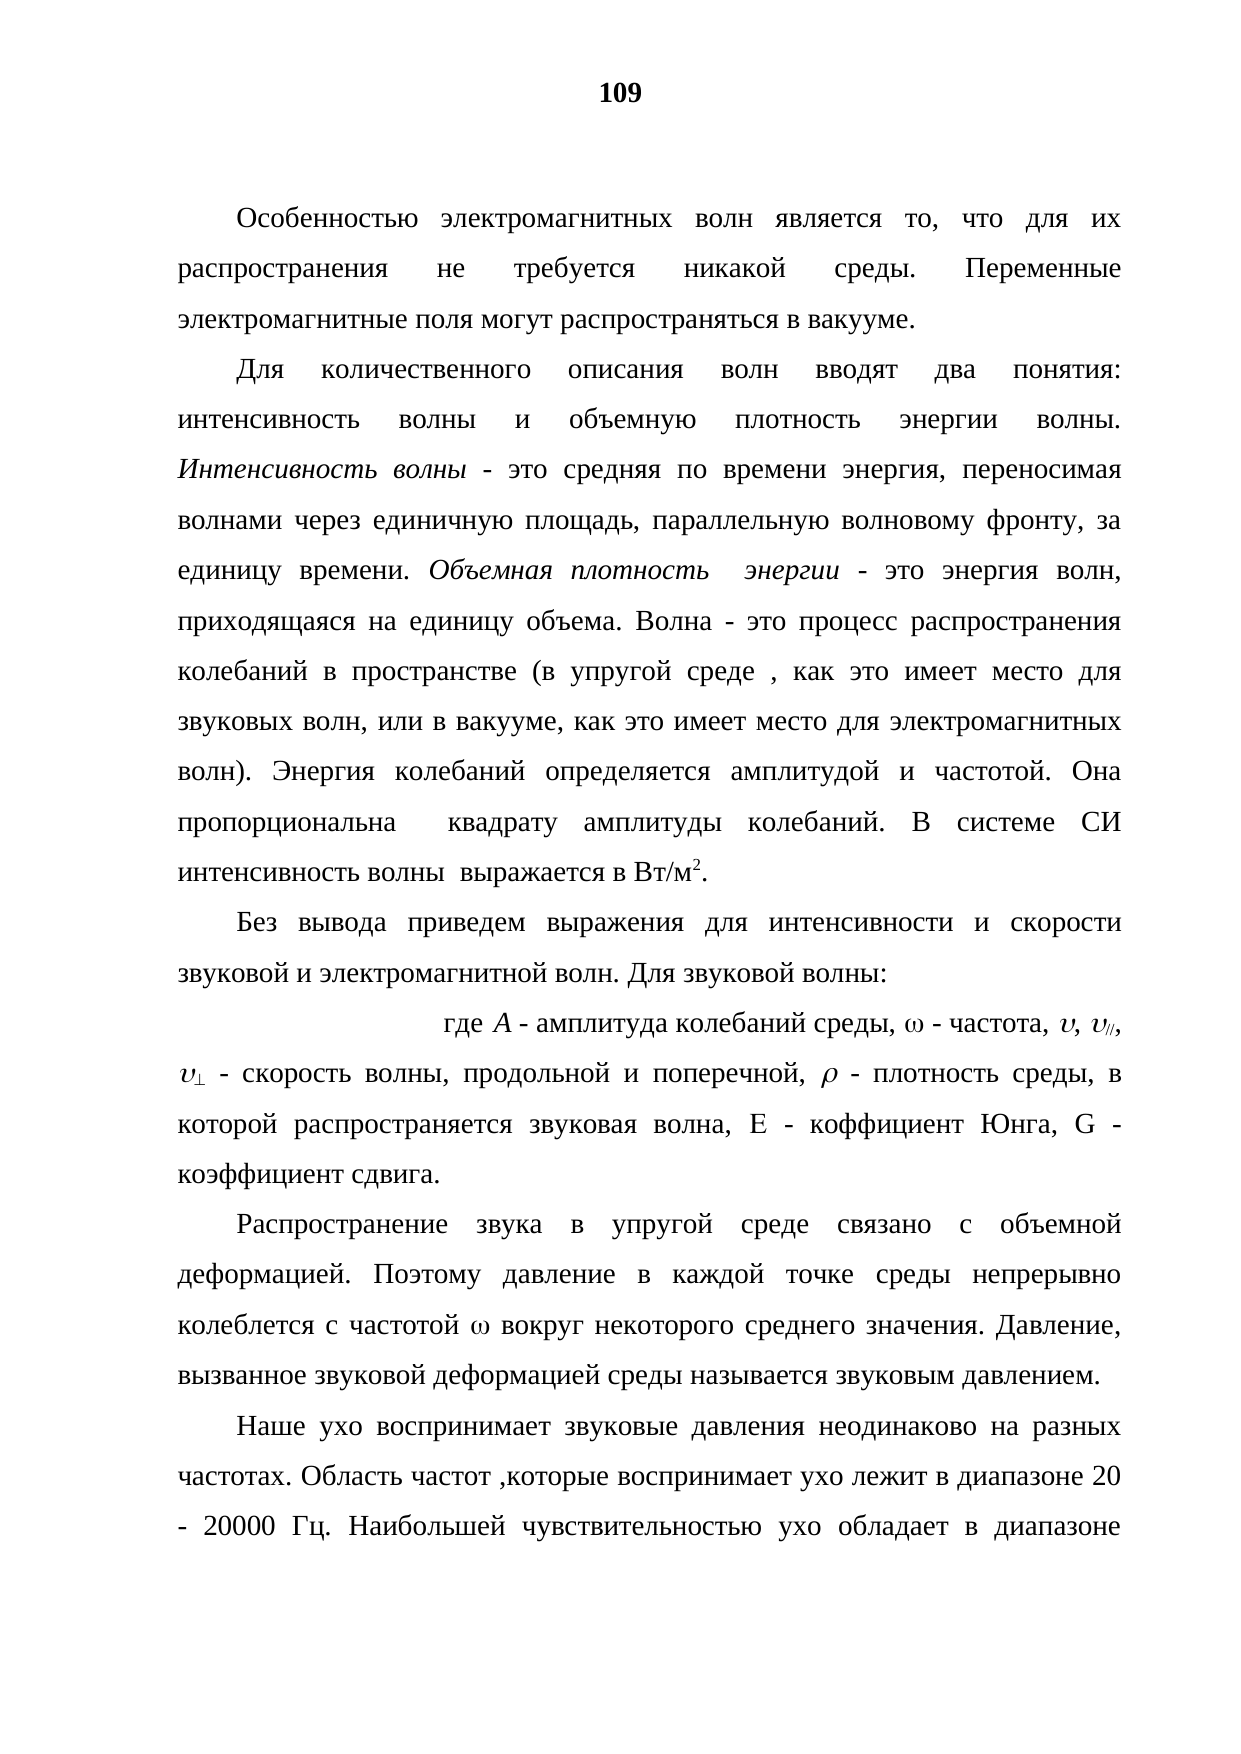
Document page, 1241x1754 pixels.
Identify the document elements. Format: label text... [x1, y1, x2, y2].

text где А - амплитуда колебаний среды, - частота, , //, - скорость волны, продольной и поперечной, - плотность среды, в которой распространяется звуковая волна, - коффициент Юнга, G - коэффициент сдвига. [177, 1005, 1122, 1190]
text Для количественного описания волн вводят два понятия: интенсивность волны и объемную плотность энергии волны. Интенсивность волны - это средняя по времени энергия, переносимая волнами через единичную площадь, параллельную волновому фронту, за единицу времени. Объемная плотность энергии - это энергия волн, приходящаяся на единицу объема. Волна - это процесс распространения колебаний в пространстве (в упругой среде , как это имеет место для звуковых волн, или в вакууме, как это имеет место для электромагнитных волн). Энергия колебаний определяется амплитудой и частотой. Она пропорциональна квадрату амплитуды колебаний. В системе СИ интенсивность волны выражается в Вт/м2. [177, 351, 1122, 888]
text Особенностью электромагнитных волн является то, что для их распространения не требуется никакой среды. Переменные электромагнитные поля могут распространяться в вакууме. [177, 200, 1122, 334]
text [177, 1408, 1122, 1542]
text Распространение звука в упругой среде связано с объемной деформацией. Поэтому давление в каждой точке среды непрерывно колеблется с частотой вокруг некоторого среднего значения. Давление, вызванное звуковой деформацией среды называется звуковым давлением. [177, 1207, 1122, 1391]
text Без вывода приведем выражения для интенсивности и скорости звуковой и электромагнитной волн. Для звуковой волны: [177, 905, 1122, 988]
